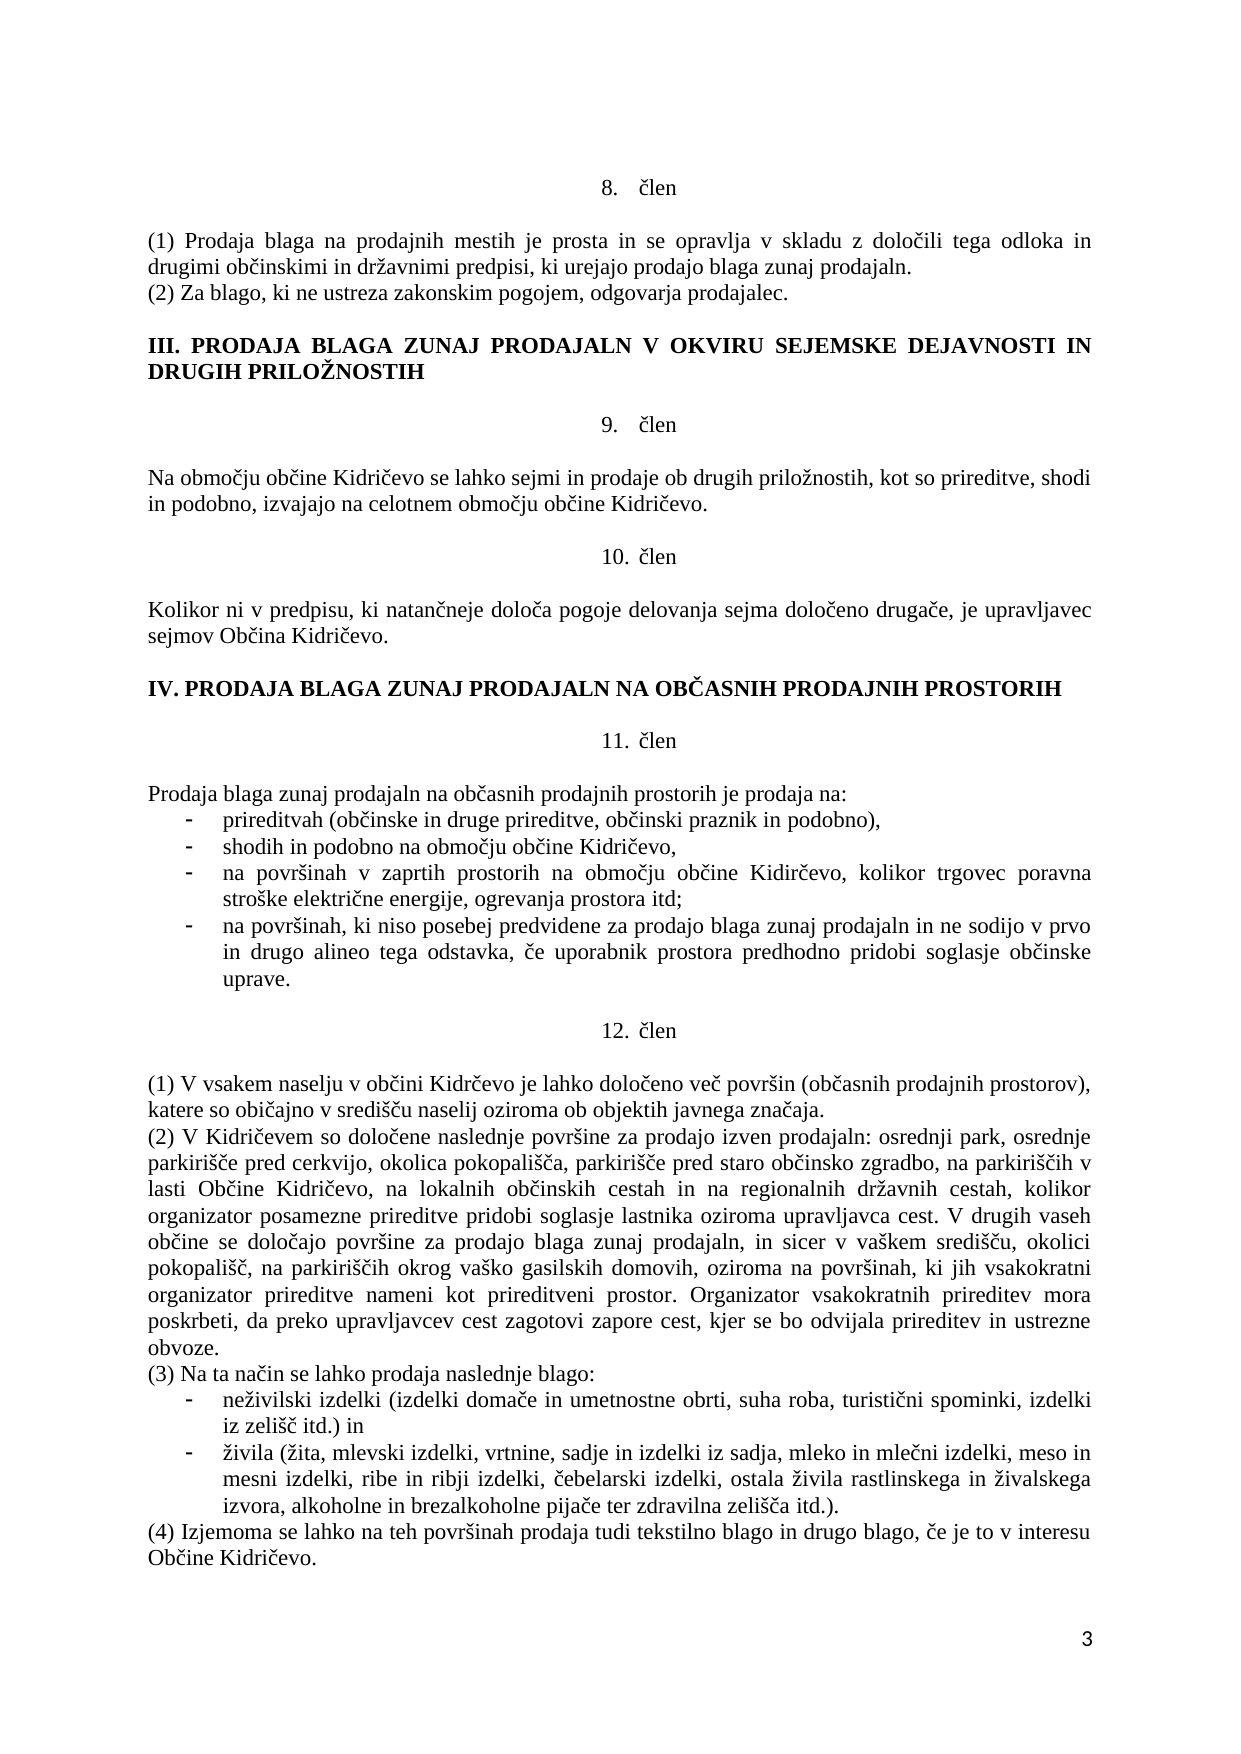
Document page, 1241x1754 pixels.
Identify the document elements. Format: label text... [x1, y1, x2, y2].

list člen [185, 727, 1093, 754]
list člen [185, 411, 1093, 437]
text (1) Prodaja blaga na prodajnih mestih je prosta in se opravlja v skladu z določili tega odloka in drugimi občinskimi in državnimi predpisi, ki urejajo prodajo blaga zunaj prodajaln. [148, 227, 1093, 279]
list člen [185, 1017, 1093, 1044]
list člen [185, 543, 1093, 569]
text Prodaja blaga zunaj prodajaln na občasnih prodajnih prostorih je prodaja na: [148, 780, 1093, 806]
text Na območju občine Kidričevo se lahko sejmi in prodaje ob drugih priložnostih, kot so prireditve, shodi in podobno, izvajajo na celotnem območju občine Kidričevo. [148, 464, 1093, 517]
text Kolikor ni v predpisu, ki natančneje določa pogoje delovanja sejma določeno drugače, je upravljavec sejmov Občina Kidričevo. [148, 596, 1093, 648]
list živila (žita, mlevski izdelki, vrtnine, sadje in izdelki iz sadja, mleko in mlečni izdelki, meso in mesni izdelki, ribe in ribji izdelki, čebelarski izdelki, ostala živila rastlinskega in živalskega izvora, alkoholne in brezalkoholne pijače ter zdravilna zelišča itd.). [185, 1439, 1093, 1518]
list na površinah v zaprtih prostorih na območju občine Kidirčevo, kolikor trgovec poravna stroške električne energije, ogrevanja prostora itd; [185, 859, 1093, 912]
list prireditvah (občinske in druge prireditve, občinski praznik in podobno), [185, 806, 1093, 833]
text (2) Za blago, ki ne ustreza zakonskim pogojem, odgovarja prodajalec. [148, 279, 1093, 306]
list na površinah, ki niso posebej predvidene za prodajo blaga zunaj prodajaln in ne sodijo v prvo in drugo alineo tega odstavka, če uporabnik prostora predhodno pridobi soglasje občinske uprave. [185, 912, 1093, 991]
list shodih in podobno na območju občine Kidričevo, [185, 833, 1093, 859]
text (4) Izjemoma se lahko na teh površinah prodaja tudi tekstilno blago in drugo blago, če je to v interesu Občine Kidričevo. [148, 1518, 1093, 1571]
list neživilski izdelki (izdelki domače in umetnostne obrti, suha roba, turistični spominki, izdelki iz zelišč itd.) in [185, 1386, 1093, 1439]
text (2) V Kidričevem so določene naslednje površine za prodajo izven prodajaln: osrednji park, osrednje parkirišče pred cerkvijo, okolica pokopališča, parkirišče pred staro občinsko zgradbo, na parkiriščih v lasti Občine Kidričevo, na lokalnih občinskih cestah in na regionalnih državnih cestah, kolikor organizator posamezne prireditve pridobi soglasje lastnika oziroma upravljavca cest. V drugih vaseh občine se določajo površine za prodajo blaga zunaj prodajaln, in sicer v vaškem središču, okolici pokopališč, na parkiriščih okrog vaško gasilskih domovih, oziroma na površinah, ki jih vsakokratni organizator prireditve nameni kot prireditveni prostor. Organizator vsakokratnih prireditev mora poskrbeti, da preko upravljavcev cest zagotovi zapore cest, kjer se bo odvijala prireditev in ustrezne obvoze. [148, 1123, 1093, 1360]
text III. PRODAJA BLAGA ZUNAJ PRODAJALN V OKVIRU SEJEMSKE DEJAVNOSTI IN DRUGIH PRILOŽNOSTIH [148, 332, 1093, 385]
list člen [185, 174, 1093, 200]
text IV. PRODAJA BLAGA ZUNAJ PRODAJALN NA OBČASNIH PRODAJNIH PROSTORIH [148, 675, 1093, 701]
text (1) V vsakem naselju v občini Kidrčevo je lahko določeno več površin (občasnih prodajnih prostorov), katere so običajno v središču naselij oziroma ob objektih javnega značaja. [148, 1070, 1093, 1123]
text (3) Na ta način se lahko prodaja naslednje blago: [148, 1360, 1093, 1386]
